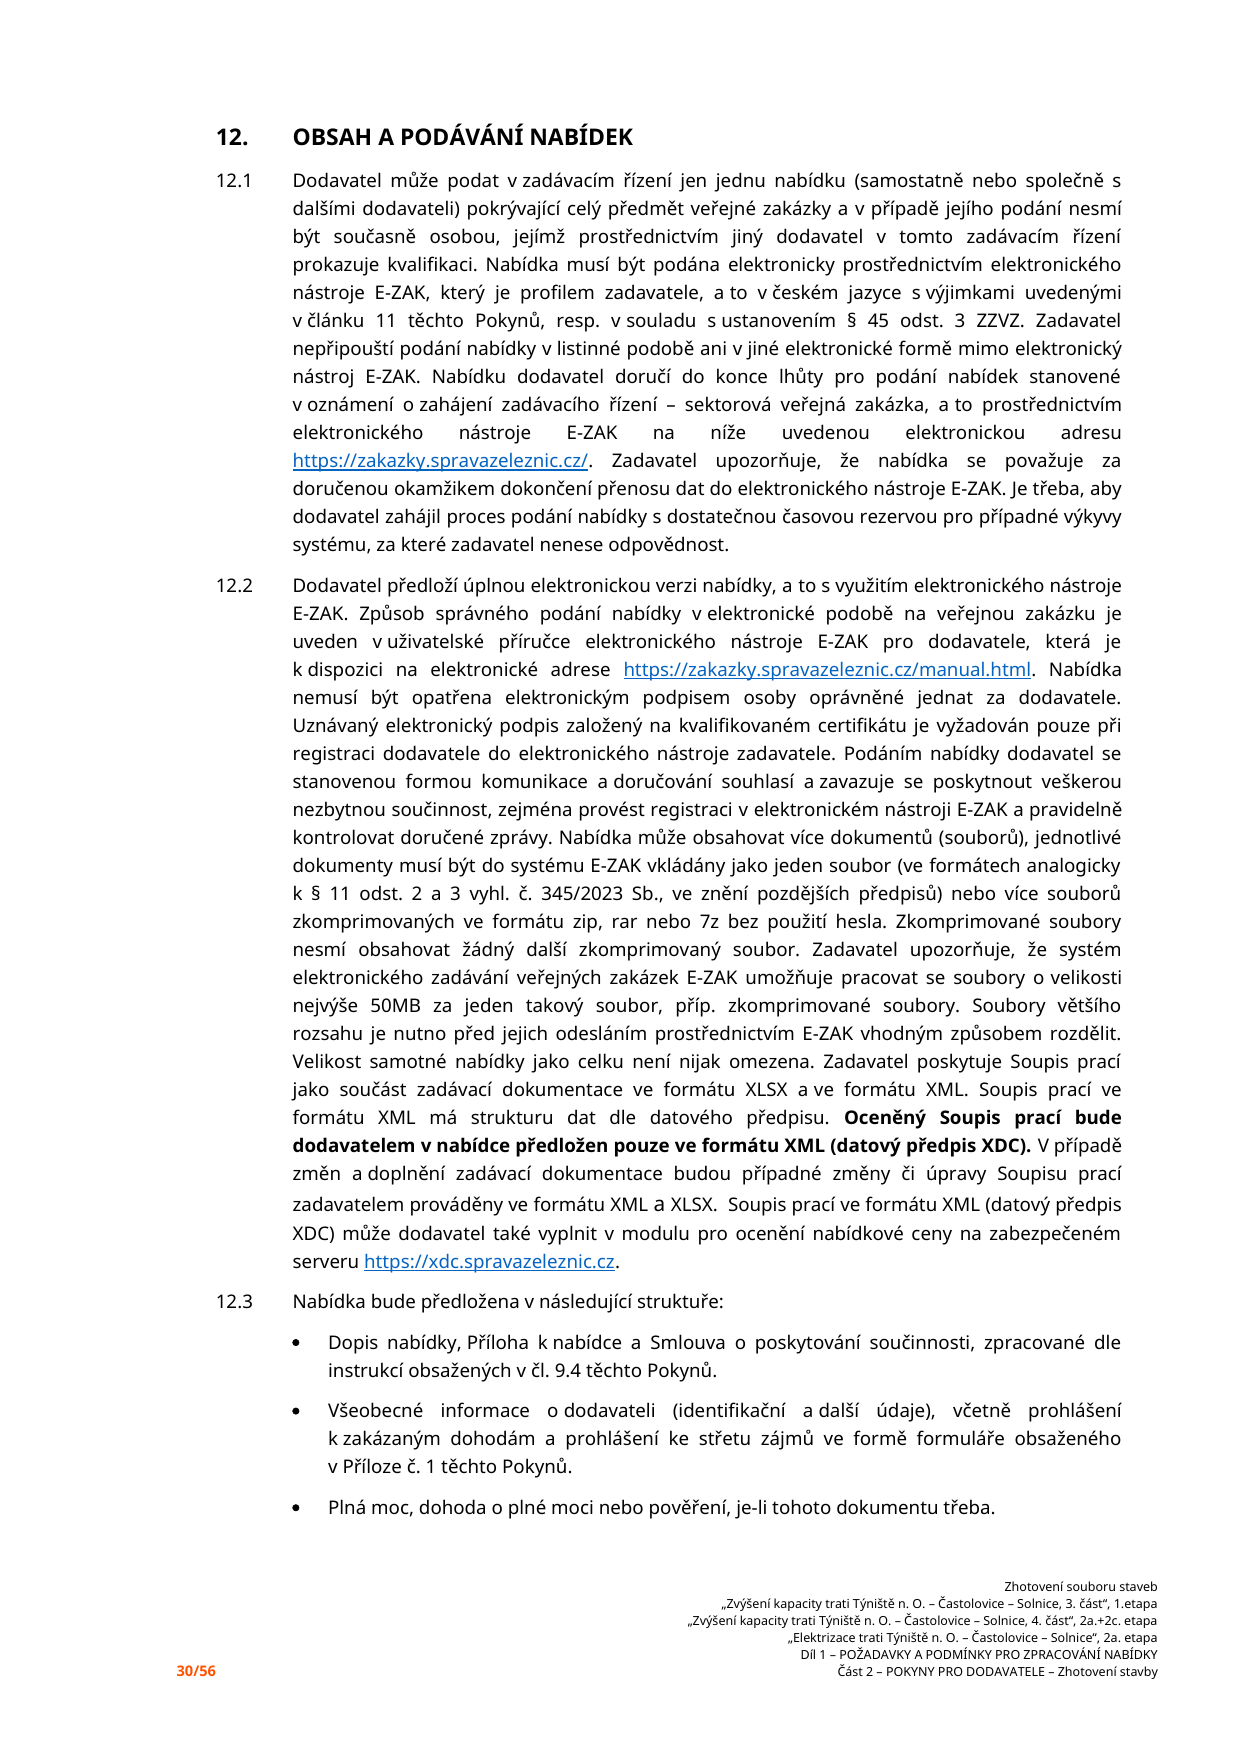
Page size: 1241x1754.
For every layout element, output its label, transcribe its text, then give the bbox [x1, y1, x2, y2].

text Všeobecné informace o dodavateli (identifikační a další údaje), včetně prohlášení k zakázaným dohodám a prohlášení ke střetu zájmů ve formě formuláře obsaženého v Příloze č. 1 těchto Pokynů. [292, 1398, 1122, 1479]
text Nabídka bude předložena v následující struktuře: [216, 1288, 1122, 1314]
text Dodavatel může podat v zadávacím řízení jen jednu nabídku (samostatně nebo společně s dalšími dodavateli) pokrývající celý předmět veřejné zakázky a v případě jejího podání nesmí být současně osobou, jejímž prostřednictvím jiný dodavatel v tomto zadávacím řízení prokazuje kvalifikaci. Nabídka musí být podána elektronicky prostřednictvím elektronického nástroje E-ZAK, který je profilem zadavatele, a to v českém jazyce s výjimkami uvedenými v článku 11 těchto Pokynů, resp. v souladu s ustanovením § 45 odst. 3 ZZVZ. Zadavatel nepřipouští podání nabídky v listinné podobě ani v jiné elektronické formě mimo elektronický nástroj E-ZAK. Nabídku dodavatel doručí do konce lhůty pro podání nabídek stanovené v oznámení o zahájení zadávacího řízení – sektorová veřejná zakázka, a to prostřednictvím elektronického nástroje E-ZAK na níže uvedenou elektronickou adresu https://zakazky.spravazeleznic.cz/. Zadavatel upozorňuje, že nabídka se považuje za doručenou okamžikem dokončení přenosu dat do elektronického nástroje E-ZAK. Je třeba, aby dodavatel zahájil proces podání nabídky s dostatečnou časovou rezervou pro případné výkyvy systému, za které zadavatel nenese odpovědnost. [216, 167, 1122, 557]
text OBSAH a PODÁVÁNÍ NABÍDEK [216, 121, 1122, 152]
text Dodavatel předloží úplnou elektronickou verzi nabídky, a to s využitím elektronického nástroje E-ZAK. Způsob správného podání nabídky v elektronické podobě na veřejnou zakázku je uveden v uživatelské příručce elektronického nástroje E-ZAK pro dodavatele, která je k dispozici na elektronické adrese https://zakazky.spravazeleznic.cz/manual.html. Nabídka nemusí být opatřena elektronickým podpisem osoby oprávněné jednat za dodavatele. Uznávaný elektronický podpis založený na kvalifikovaném certifikátu je vyžadován pouze při registraci dodavatele do elektronického nástroje zadavatele. Podáním nabídky dodavatel se stanovenou formou komunikace a doručování souhlasí a zavazuje se poskytnout veškerou nezbytnou součinnost, zejména provést registraci v elektronickém nástroji E-ZAK a pravidelně kontrolovat doručené zprávy. Nabídka může obsahovat více dokumentů (souborů), jednotlivé dokumenty musí být do systému E-ZAK vkládány jako jeden soubor (ve formátech analogicky k § 11 odst. 2 a 3 vyhl. č. 345/2023 Sb., ve znění pozdějších předpisů) nebo více souborů zkomprimovaných ve formátu zip, rar nebo 7z bez použití hesla. Zkomprimované soubory nesmí obsahovat žádný další zkomprimovaný soubor. Zadavatel upozorňuje, že systém elektronického zadávání veřejných zakázek E-ZAK umožňuje pracovat se soubory o velikosti nejvýše 50MB za jeden takový soubor, příp. zkomprimované soubory. Soubory většího rozsahu je nutno před jejich odesláním prostřednictvím E-ZAK vhodným způsobem rozdělit. Velikost samotné nabídky jako celku není nijak omezena. Zadavatel poskytuje Soupis prací jako součást zadávací dokumentace ve formátu XLSX a ve formátu XML. Soupis prací ve formátu XML má strukturu dat dle datového předpisu. Oceněný Soupis prací bude dodavatelem v nabídce předložen pouze ve formátu XML (datový předpis XDC). V případě změn a doplnění zadávací dokumentace budou případné změny či úpravy Soupisu prací zadavatelem prováděny ve formátu XML a XLSX. Soupis prací ve formátu XML (datový předpis XDC) může dodavatel také vyplnit v modulu pro ocenění nabídkové ceny na zabezpečeném serveru https://xdc.spravazeleznic.cz. [216, 572, 1122, 1273]
text Plná moc, dohoda o plné moci nebo pověření, je-li tohoto dokumentu třeba. [292, 1494, 1122, 1520]
text Dopis nabídky, Příloha k nabídce a Smlouva o poskytování součinnosti, zpracované dle instrukcí obsažených v čl. 9.4 těchto Pokynů. [292, 1329, 1122, 1383]
